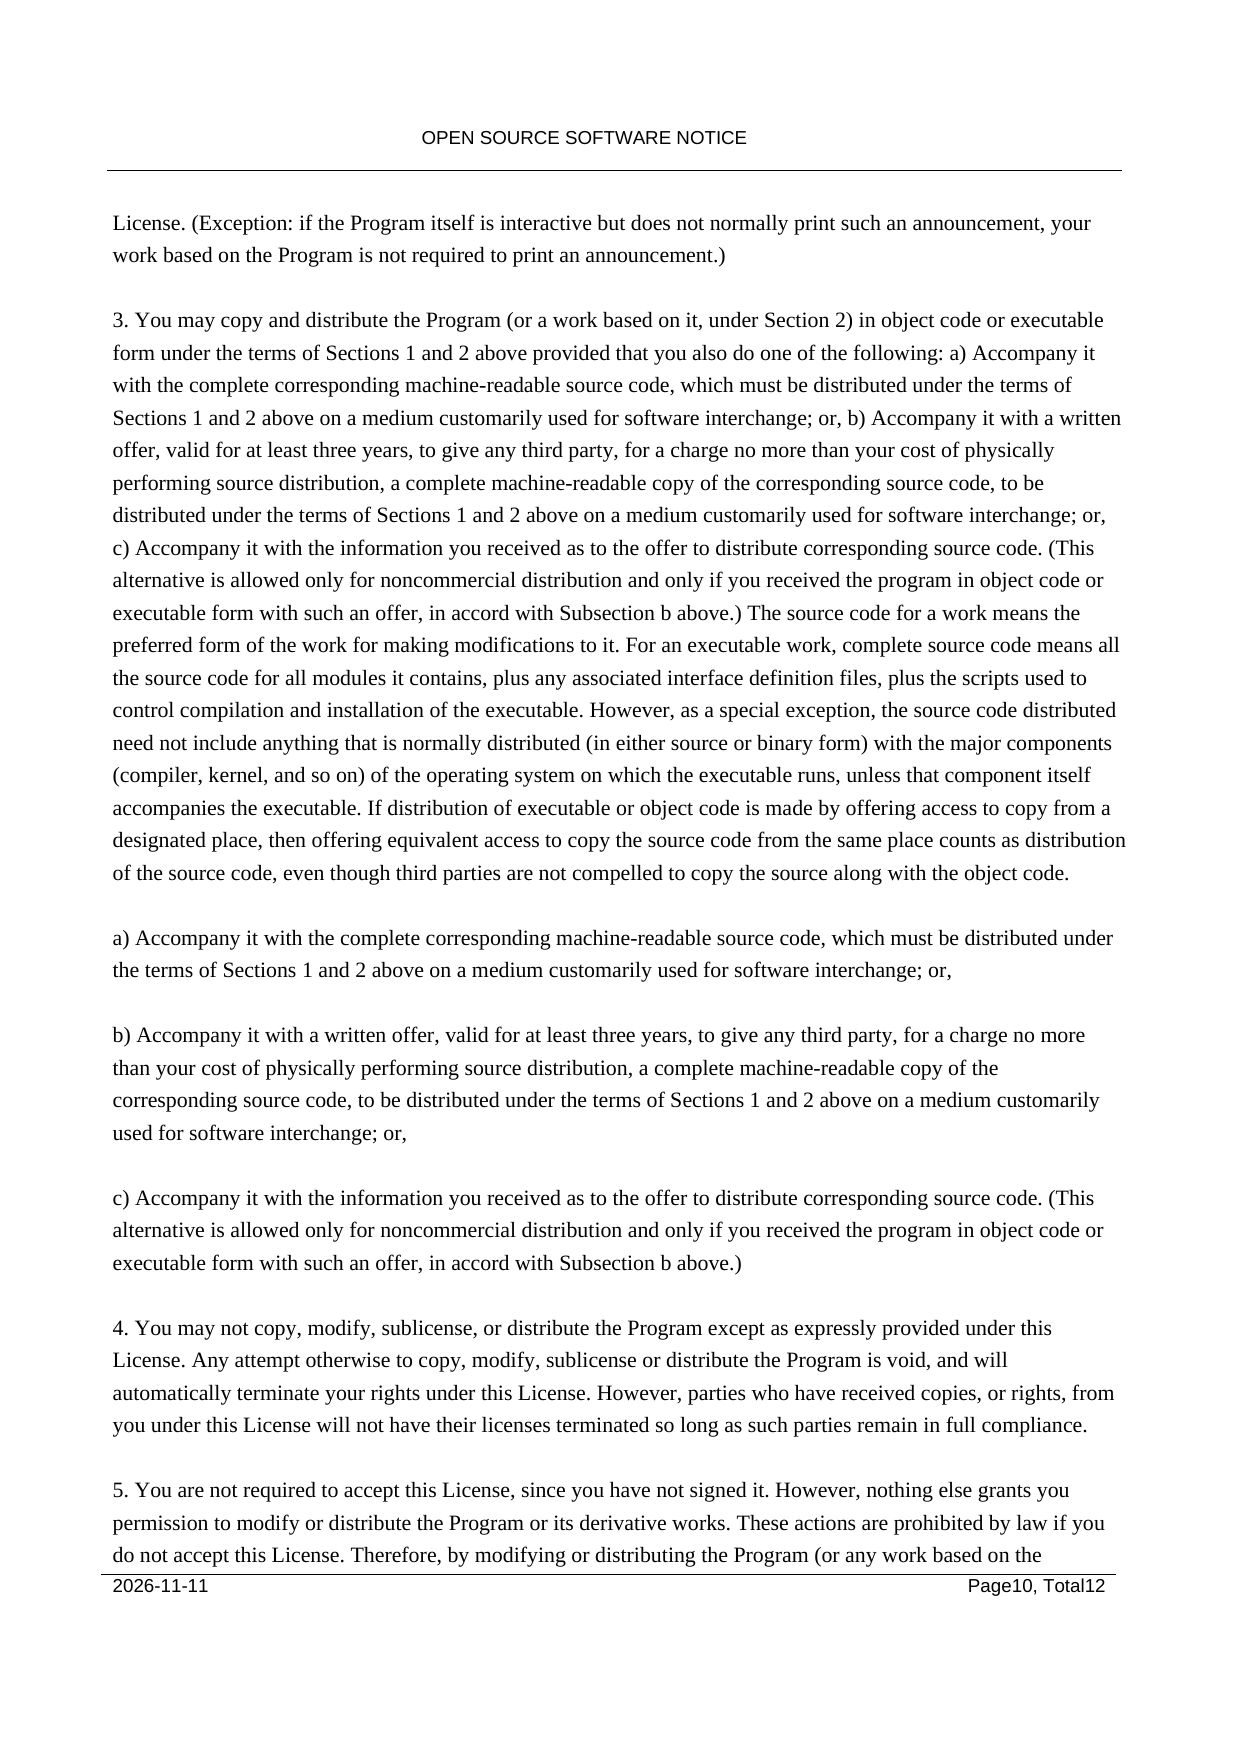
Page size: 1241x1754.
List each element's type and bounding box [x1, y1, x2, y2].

text [112, 206, 1128, 1571]
